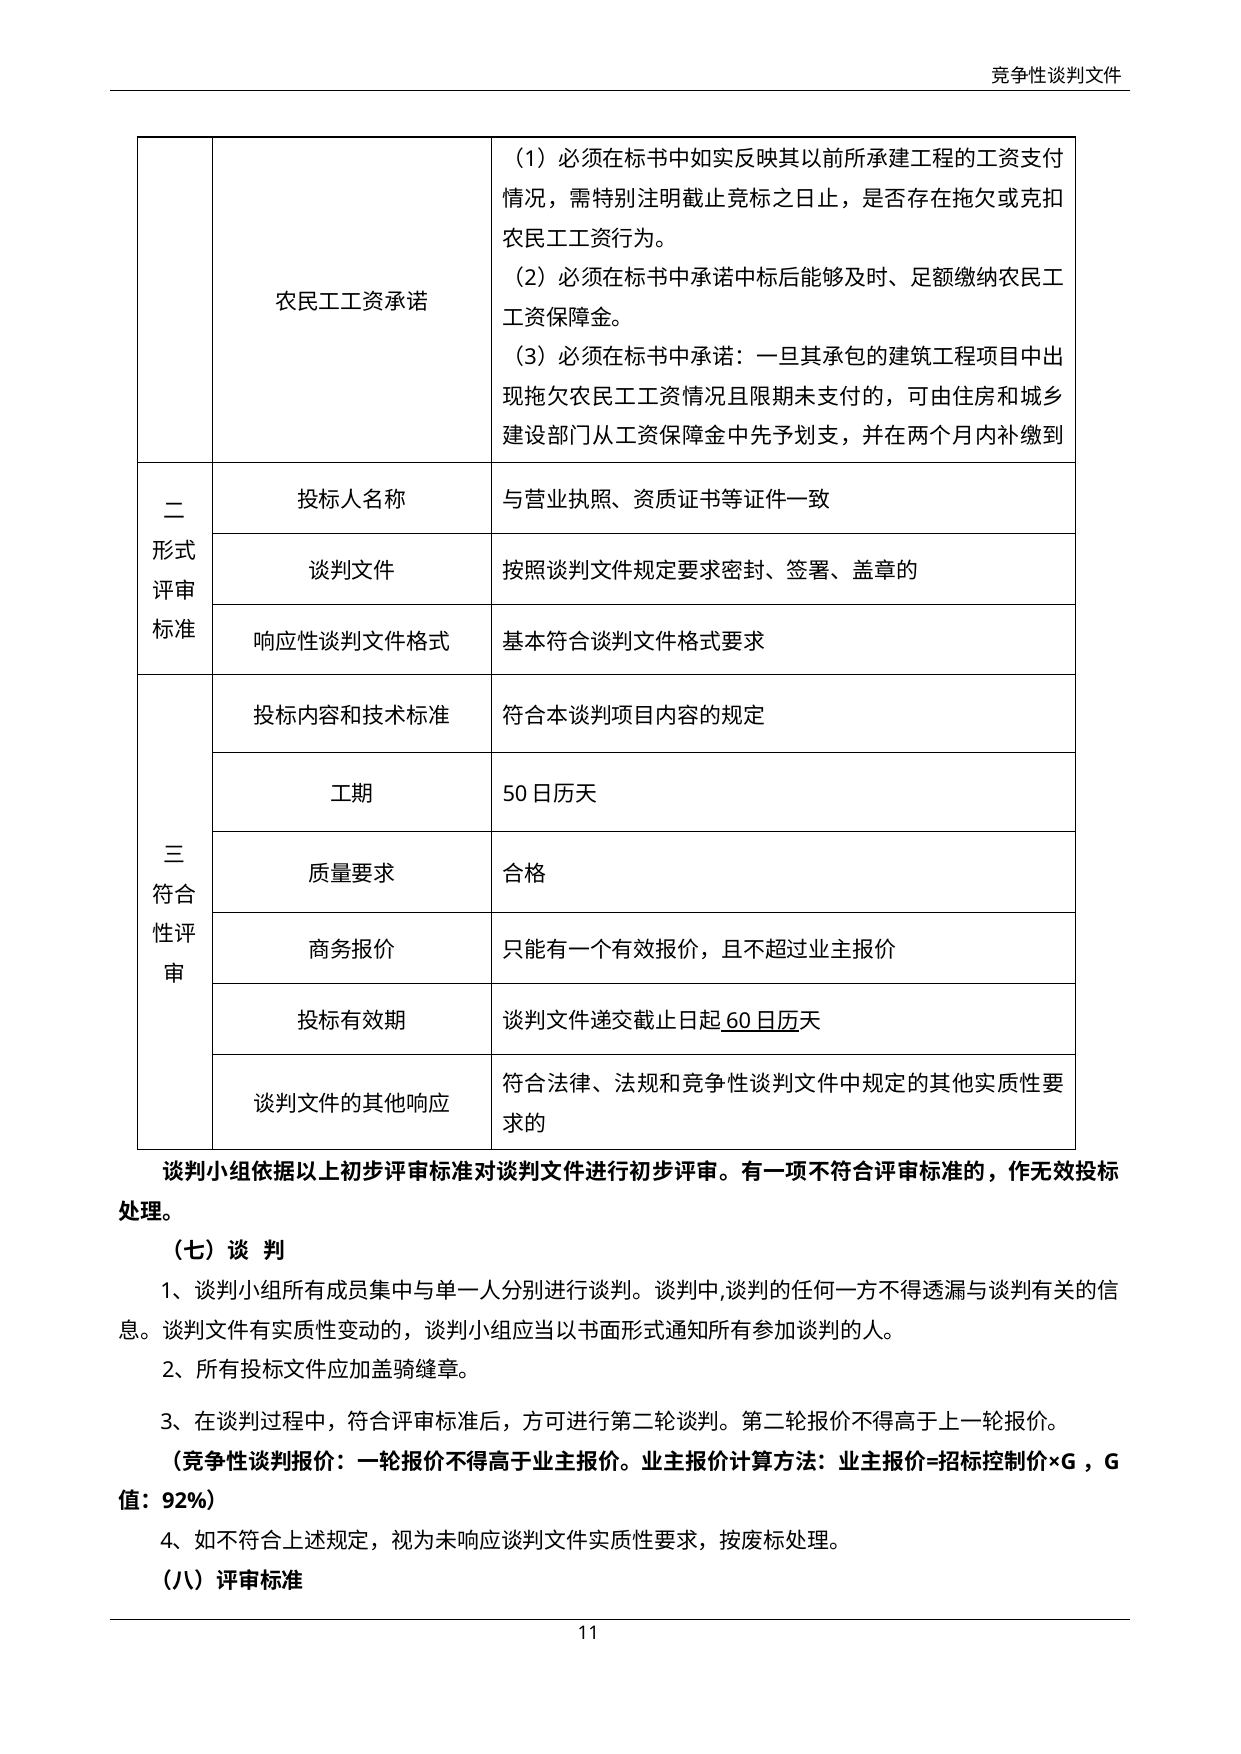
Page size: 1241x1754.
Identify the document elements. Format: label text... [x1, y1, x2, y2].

table_cell （1）必须在标书中如实反映其以前所承建工程的工资支付情况，需特别注明截止竞标之日止，是否存在拖欠或克扣农民工工资行为。 （2）必须在标书中承诺中标后能够及时、足额缴纳农民工工资保障金。 （3）必须在标书中承诺：一旦其承包的建筑工程项目中出现拖欠农民工工资情况且限期未支付的，可由住房和城乡建设部门从工资保障金中先予划支，并在两个月内补缴到位。 [492, 138, 1075, 462]
text 3、在谈判过程中，符合评审标准后，方可进行第二轮谈判。第二轮报价不得高于上一轮报价。 [118, 1400, 1122, 1440]
table_cell 按照谈判文件规定要求密封、签署、盖章的 [492, 534, 1075, 603]
table_cell 农民工工资承诺 [213, 138, 491, 462]
table_cell 合格 [492, 832, 1075, 912]
table_cell 投标有效期 [213, 984, 491, 1054]
table_cell 符合本谈判项目内容的规定 [492, 675, 1075, 752]
table_cell 工期 [213, 753, 491, 831]
table_cell 响应性谈判文件格式 [213, 605, 491, 674]
table_cell 谈判文件的其他响应 [213, 1055, 491, 1149]
table_cell 符合法律、法规和竞争性谈判文件中规定的其他实质性要求的 [492, 1055, 1075, 1149]
table_cell 投标人名称 [213, 463, 491, 533]
table_cell 三 符合性评审 [138, 675, 212, 1149]
table_cell 基本符合谈判文件格式要求 [492, 605, 1075, 674]
table_cell 50日历天 [492, 753, 1075, 831]
table_cell 与营业执照、资质证书等证件一致 [492, 463, 1075, 533]
text 2、所有投标文件应加盖骑缝章。 [118, 1348, 1122, 1388]
table_cell 谈判文件 [213, 534, 491, 603]
table_cell 只能有一个有效报价，且不超过业主报价 [492, 913, 1075, 983]
text （八）评审标准 [118, 1559, 1122, 1598]
text 4、如不符合上述规定，视为未响应谈判文件实质性要求，按废标处理。 [118, 1519, 1122, 1559]
table_cell 质量要求 [213, 832, 491, 912]
text （竞争性谈判报价：一轮报价不得高于业主报价。业主报价计算方法：业主报价=招标控制价×G ，G值：92%） [118, 1440, 1122, 1519]
table_cell 二 形式评审标准 [138, 463, 212, 674]
text 1、谈判小组所有成员集中与单一人分别进行谈判。谈判中,谈判的任何一方不得透漏与谈判有关的信息。谈判文件有实质性变动的，谈判小组应当以书面形式通知所有参加谈判的人。 [118, 1269, 1122, 1348]
text （七）谈 判 [118, 1229, 1122, 1269]
text 谈判小组依据以上初步评审标准对谈判文件进行初步评审。有一项不符合评审标准的，作无效投标处理。 [118, 1150, 1122, 1229]
table_cell 投标内容和技术标准 [213, 675, 491, 752]
table_cell 谈判文件递交截止日起 60日历天 [492, 984, 1075, 1054]
table_cell 商务报价 [213, 913, 491, 983]
